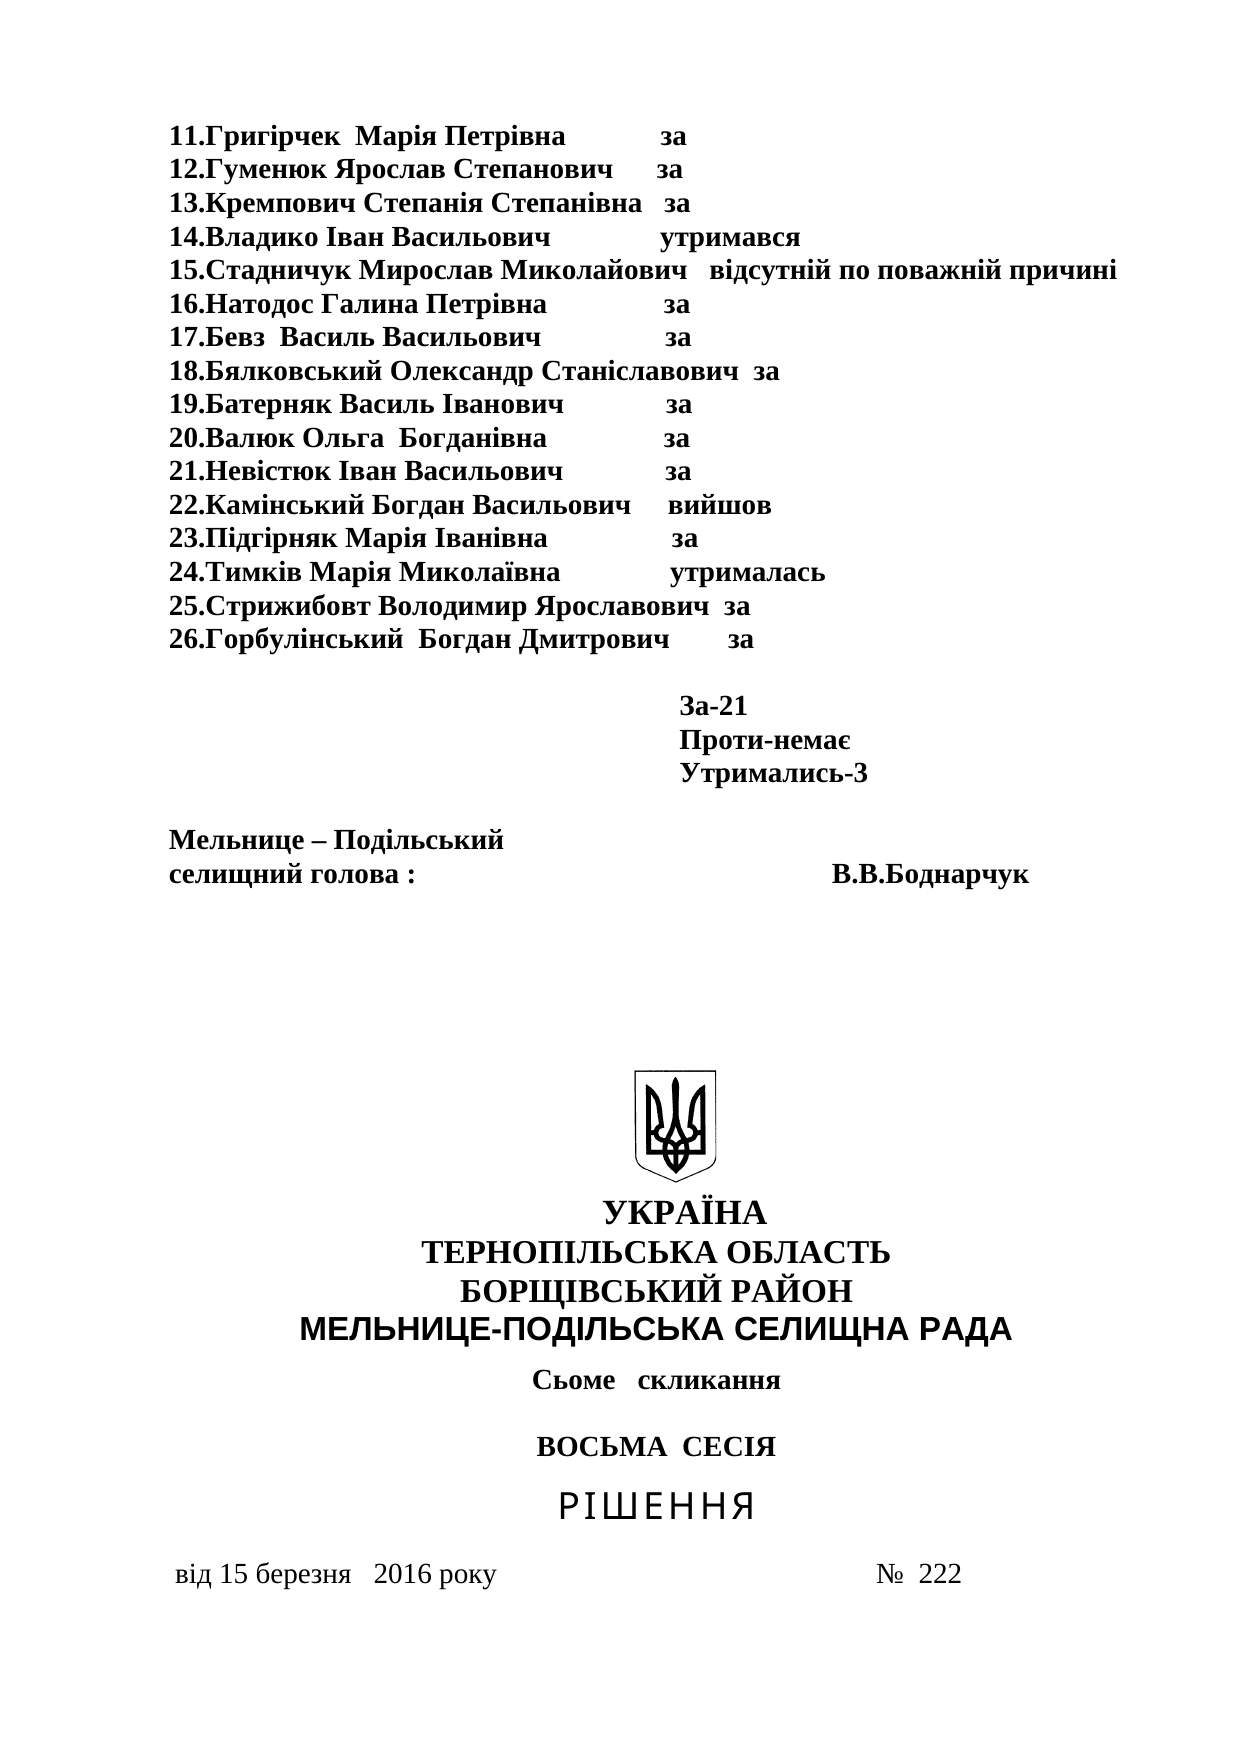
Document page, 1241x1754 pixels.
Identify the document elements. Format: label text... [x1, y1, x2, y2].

text 14.Владико Іван Васильович утримався [169, 219, 1181, 252]
text 25.Стрижибовт Володимир Ярославович за [169, 588, 1181, 621]
text ВОСЬМА СЕСІЯ [169, 1429, 1144, 1463]
text селищний голова : В.В.Боднарчук [169, 856, 1181, 889]
text Сьоме скликання [169, 1362, 1144, 1396]
text 20.Валюк Ольга Богданівна за [169, 420, 1181, 453]
text 11.Григірчек Марія Петрівна за [169, 118, 1181, 152]
text За-21 [169, 688, 1181, 722]
text 19.Батерняк Василь Іванович за [169, 386, 1181, 420]
text МЕЛЬНИЦЕ-ПОДІЛЬСЬКА СЕЛИЩНА РАДА [169, 1309, 1144, 1348]
text БОРЩІВСЬКИЙ РАЙОН [169, 1271, 1144, 1309]
text 15.Стадничук Мирослав Миколайович відсутній по поважній причині [169, 252, 1181, 286]
text 12.Гуменюк Ярослав Степанович за [169, 152, 1181, 185]
text УКРАЇНА [169, 1192, 1144, 1232]
text 17.Бевз Василь Васильович за [169, 319, 1181, 353]
text РІШЕННЯ [169, 1479, 1144, 1530]
text Проти-немає [169, 722, 1181, 755]
text 16.Натодос Галина Петрівна за [169, 286, 1181, 319]
text Утримались-3 [169, 755, 1181, 789]
text 22.Камінський Богдан Васильович вийшов [169, 487, 1181, 521]
text 18.Бялковський Олександр Станіславович за [169, 353, 1181, 386]
text 24.Тимків Марія Миколаївна утрималась [169, 554, 1181, 588]
text 26.Горбулінський Богдан Дмитрович за [169, 621, 1181, 655]
text 23.Підгірняк Марія Іванівна за [169, 521, 1181, 554]
text 21.Невістюк Іван Васильович за [169, 453, 1181, 487]
text від 15 березня 2016 року № 222 [169, 1556, 1181, 1589]
text 13.Кремпович Степанія Степанівна за [169, 185, 1181, 219]
text ТЕРНОПІЛЬСЬКА ОБЛАСТЬ [169, 1232, 1144, 1271]
text Мельнице – Подільський [169, 822, 1181, 856]
